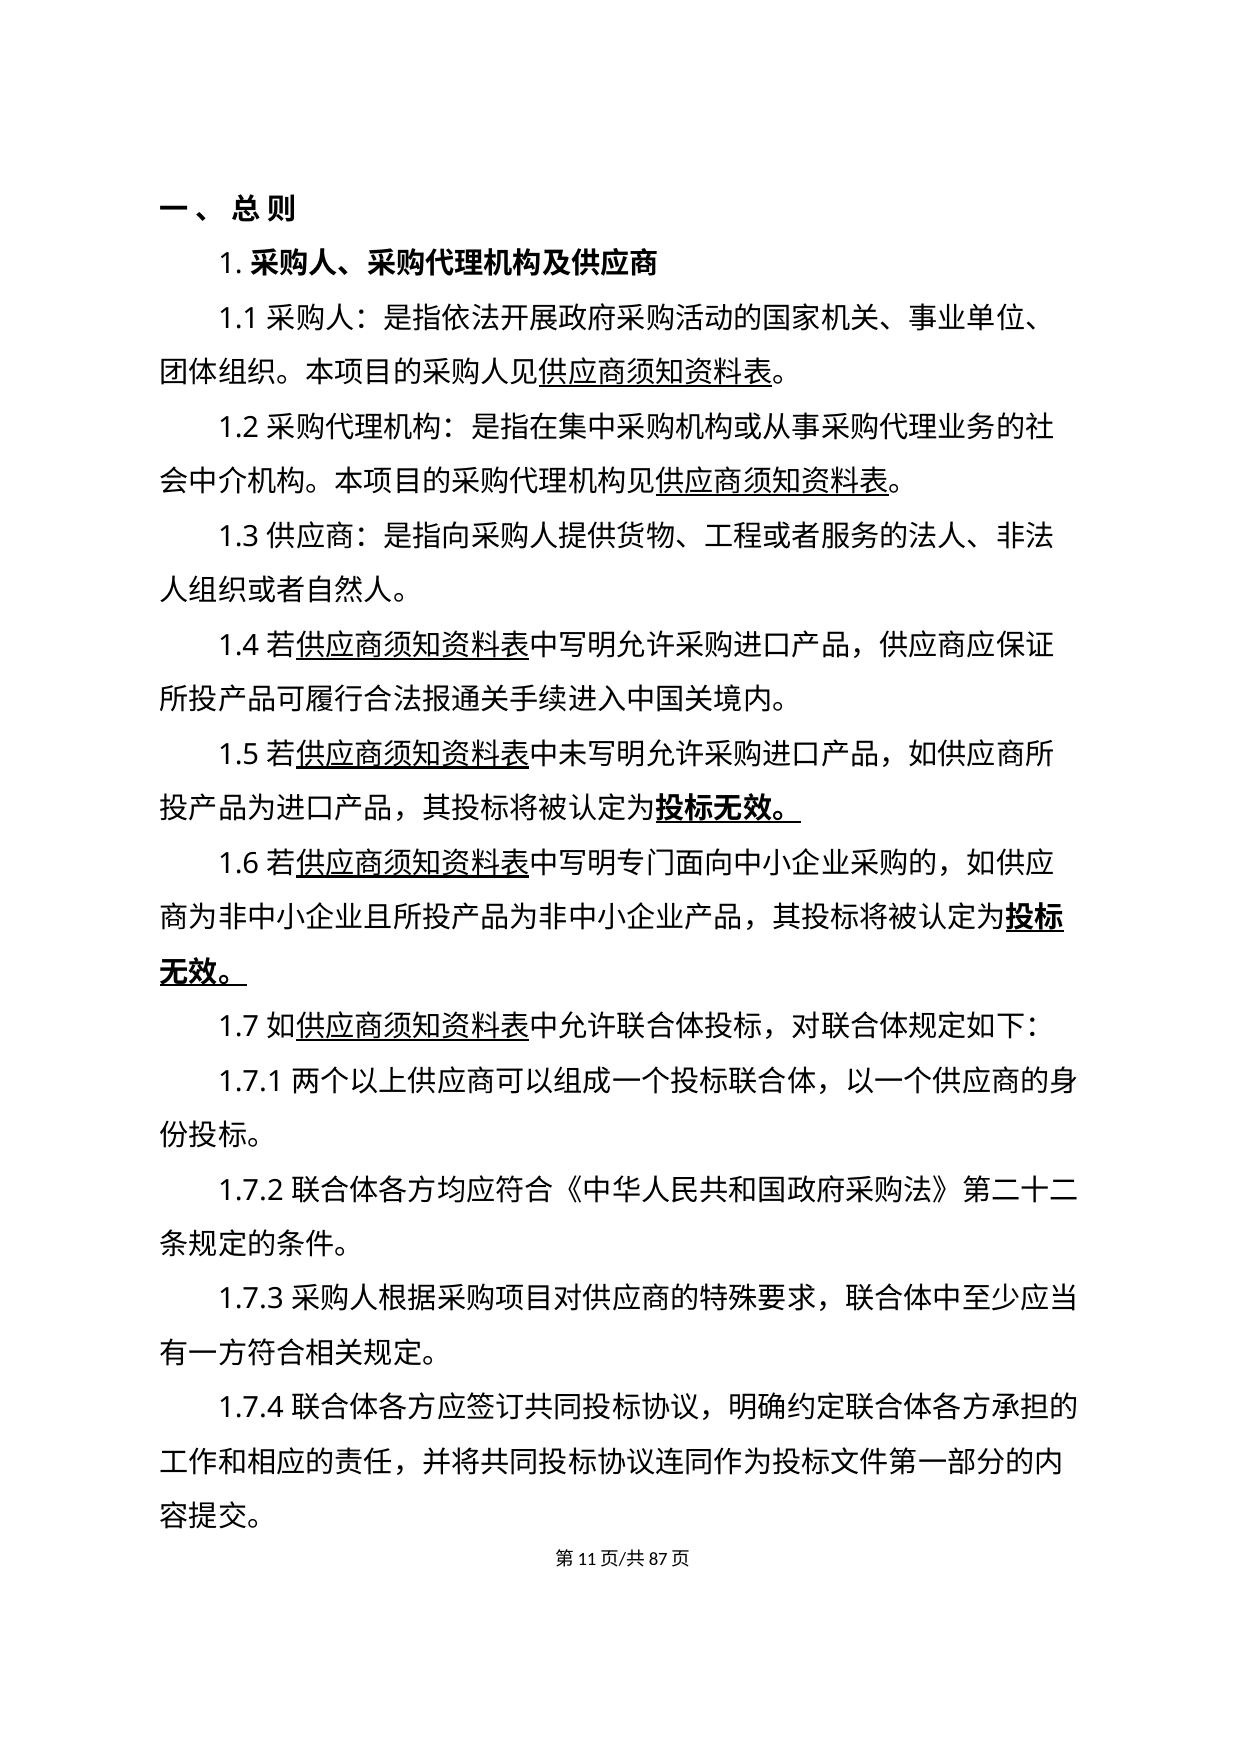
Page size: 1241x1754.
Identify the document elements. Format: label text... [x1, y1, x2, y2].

text 1.5 若供应商须知资料表中未写明允许采购进口产品，如供应商所投产品为进口产品，其投标将被认定为投标无效。 [159, 724, 1081, 833]
text 1.7 如供应商须知资料表中允许联合体投标，对联合体规定如下： [159, 997, 1081, 1051]
text 1.3 供应商：是指向采购人提供货物、工程或者服务的法人、非法人组织或者自然人。 [159, 506, 1081, 615]
list 采购人、采购代理机构及供应商 [159, 234, 1081, 288]
text 1.2 采购代理机构：是指在集中采购机构或从事采购代理业务的社会中介机构。本项目的采购代理机构见供应商须知资料表。 [159, 397, 1081, 506]
text 1.4 若供应商须知资料表中写明允许采购进口产品，供应商应保证所投产品可履行合法报通关手续进入中国关境内。 [159, 615, 1081, 724]
text 1.6 若供应商须知资料表中写明专门面向中小企业采购的，如供应商为非中小企业且所投产品为非中小企业产品，其投标将被认定为投标无效。 [159, 833, 1081, 997]
text 1.7.4 联合体各方应签订共同投标协议，明确约定联合体各方承担的工作和相应的责任，并将共同投标协议连同作为投标文件第一部分的内容提交。 [159, 1378, 1081, 1541]
text 1.7.1 两个以上供应商可以组成一个投标联合体，以一个供应商的身份投标。 [159, 1051, 1081, 1160]
text 一 、 总 则 [159, 179, 1081, 234]
text 1.7.2 联合体各方均应符合《中华人民共和国政府采购法》第二十二条规定的条件。 [159, 1160, 1081, 1269]
text 1.1 采购人：是指依法开展政府采购活动的国家机关、事业单位、团体组织。本项目的采购人见供应商须知资料表。 [159, 288, 1081, 397]
text 1.7.3 采购人根据采购项目对供应商的特殊要求，联合体中至少应当有一方符合相关规定。 [159, 1269, 1081, 1378]
